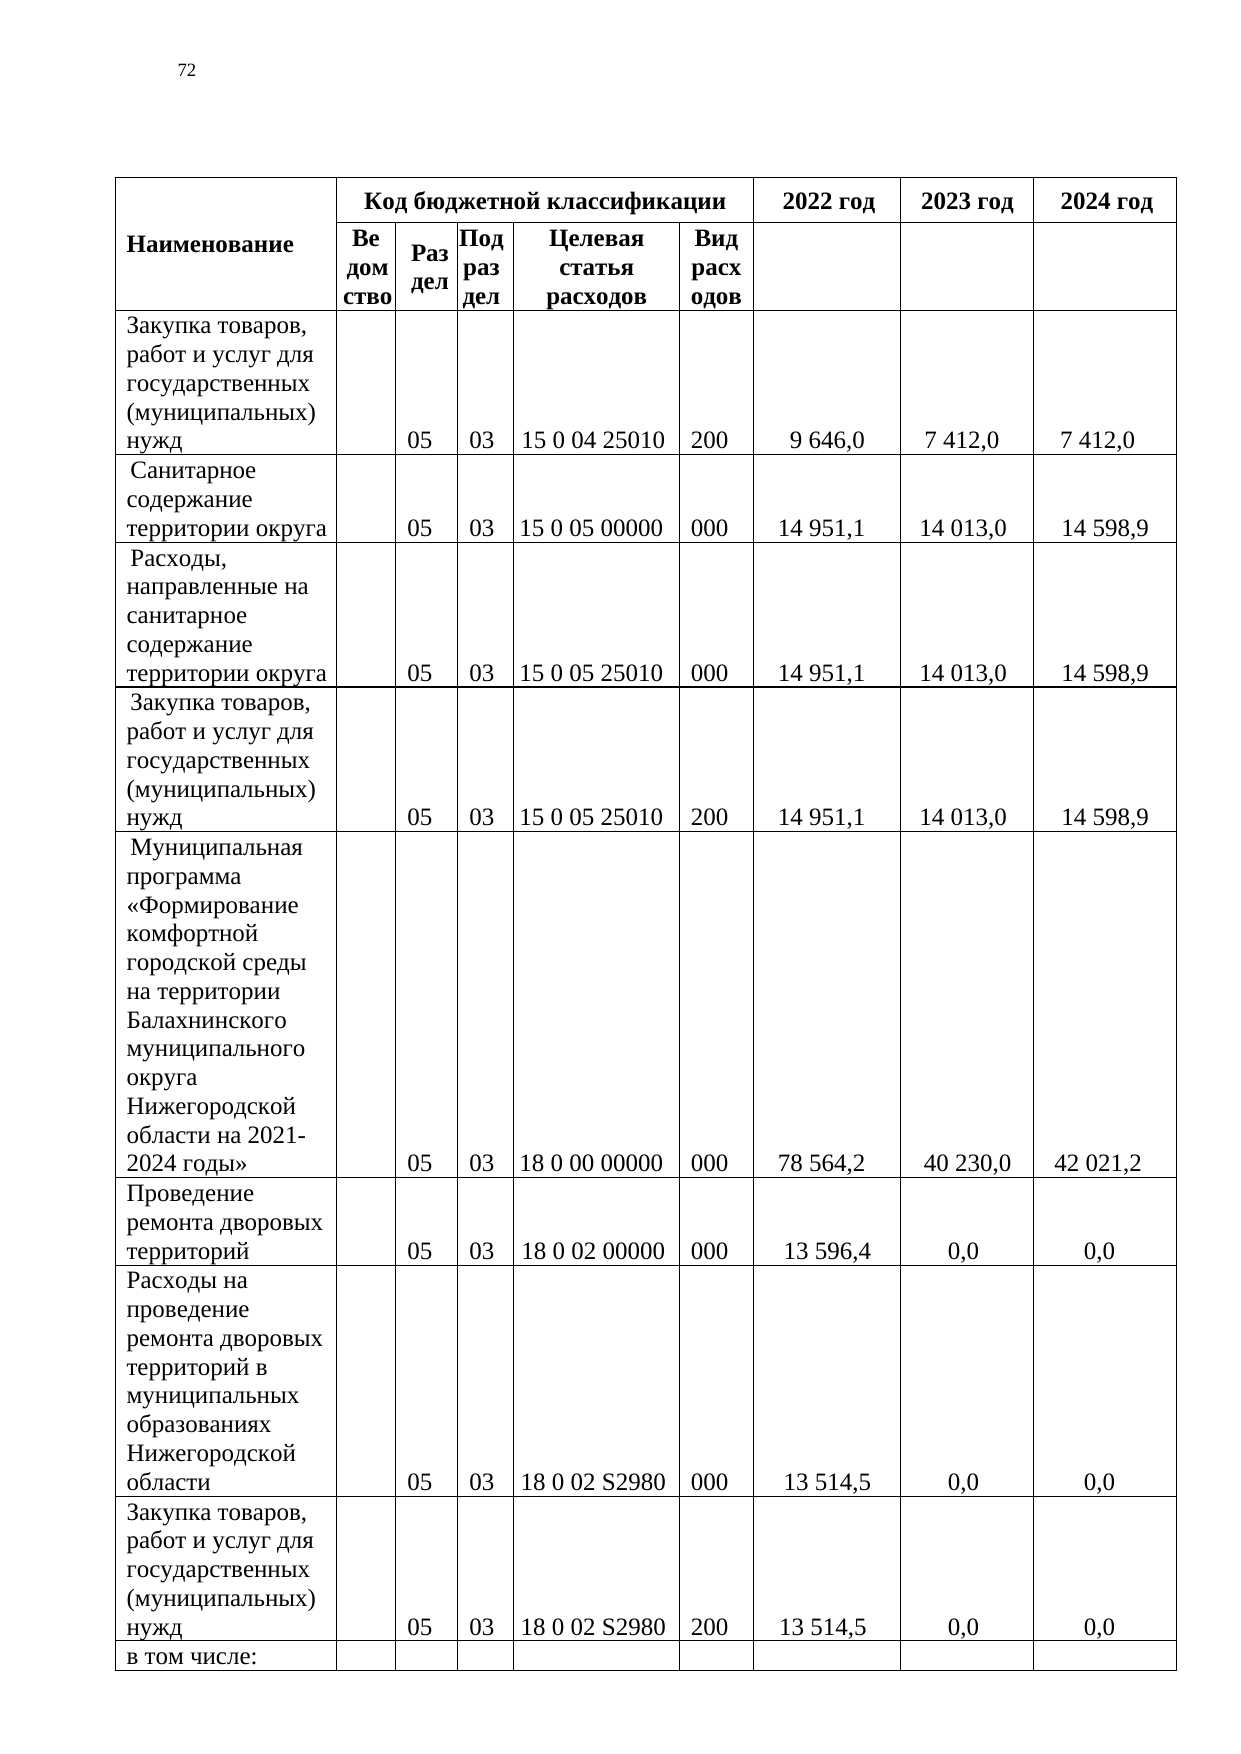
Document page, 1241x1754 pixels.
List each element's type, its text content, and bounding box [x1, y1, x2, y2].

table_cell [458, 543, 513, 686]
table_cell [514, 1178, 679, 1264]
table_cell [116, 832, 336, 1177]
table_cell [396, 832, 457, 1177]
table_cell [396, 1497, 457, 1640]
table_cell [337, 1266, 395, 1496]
table_cell [1034, 223, 1176, 309]
table_cell Раз дел [396, 223, 457, 309]
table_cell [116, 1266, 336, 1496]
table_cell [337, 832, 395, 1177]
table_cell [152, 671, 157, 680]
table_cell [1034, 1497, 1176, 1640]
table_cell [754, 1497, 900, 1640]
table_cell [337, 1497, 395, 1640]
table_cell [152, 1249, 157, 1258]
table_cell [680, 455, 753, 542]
table_cell Целевая статья расходов [514, 223, 679, 309]
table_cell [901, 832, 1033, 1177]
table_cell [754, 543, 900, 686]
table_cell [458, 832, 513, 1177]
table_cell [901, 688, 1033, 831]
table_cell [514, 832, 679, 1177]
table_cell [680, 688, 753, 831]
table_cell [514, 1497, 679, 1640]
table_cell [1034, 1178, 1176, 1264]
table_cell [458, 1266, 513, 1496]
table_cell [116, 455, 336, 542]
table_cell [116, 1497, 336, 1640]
table_cell Ве дом ство [337, 223, 395, 309]
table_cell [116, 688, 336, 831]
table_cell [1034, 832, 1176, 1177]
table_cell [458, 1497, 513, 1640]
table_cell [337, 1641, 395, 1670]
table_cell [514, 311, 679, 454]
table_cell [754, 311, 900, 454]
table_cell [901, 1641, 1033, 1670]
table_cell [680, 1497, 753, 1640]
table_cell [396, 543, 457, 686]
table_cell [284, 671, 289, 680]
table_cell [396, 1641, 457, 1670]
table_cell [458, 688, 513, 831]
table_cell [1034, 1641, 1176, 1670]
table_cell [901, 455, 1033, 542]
table_header 2024 год [1034, 178, 1176, 222]
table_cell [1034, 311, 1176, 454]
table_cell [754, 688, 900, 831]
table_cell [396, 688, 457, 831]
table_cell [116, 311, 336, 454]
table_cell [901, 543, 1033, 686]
table_cell Вид расходов [680, 223, 753, 309]
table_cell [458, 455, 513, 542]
table_header 2022 год [754, 178, 900, 222]
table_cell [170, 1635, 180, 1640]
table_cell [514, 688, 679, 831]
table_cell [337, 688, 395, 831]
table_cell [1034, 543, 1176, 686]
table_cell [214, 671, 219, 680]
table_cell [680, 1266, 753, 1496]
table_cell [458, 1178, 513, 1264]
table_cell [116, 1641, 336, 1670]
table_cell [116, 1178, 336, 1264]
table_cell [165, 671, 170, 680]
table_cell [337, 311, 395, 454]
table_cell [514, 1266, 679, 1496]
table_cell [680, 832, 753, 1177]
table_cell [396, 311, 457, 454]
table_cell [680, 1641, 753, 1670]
table_cell Подраз дел [458, 223, 513, 309]
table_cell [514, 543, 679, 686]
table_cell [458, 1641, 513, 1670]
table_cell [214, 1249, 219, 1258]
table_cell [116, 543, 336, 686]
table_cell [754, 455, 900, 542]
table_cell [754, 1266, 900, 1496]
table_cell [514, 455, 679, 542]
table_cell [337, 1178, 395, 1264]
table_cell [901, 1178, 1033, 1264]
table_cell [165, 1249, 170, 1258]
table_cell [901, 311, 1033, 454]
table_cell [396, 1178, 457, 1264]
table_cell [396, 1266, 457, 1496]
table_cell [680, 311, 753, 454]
table_header 2023 год [901, 178, 1033, 222]
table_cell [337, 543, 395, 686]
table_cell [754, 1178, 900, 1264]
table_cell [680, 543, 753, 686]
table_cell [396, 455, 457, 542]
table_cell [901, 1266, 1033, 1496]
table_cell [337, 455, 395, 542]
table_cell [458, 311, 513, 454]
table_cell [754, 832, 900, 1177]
table_cell [754, 223, 900, 309]
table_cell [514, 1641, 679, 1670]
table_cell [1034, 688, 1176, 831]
table_header Наименование [116, 178, 336, 309]
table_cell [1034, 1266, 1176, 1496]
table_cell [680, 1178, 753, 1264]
table_cell [901, 223, 1033, 309]
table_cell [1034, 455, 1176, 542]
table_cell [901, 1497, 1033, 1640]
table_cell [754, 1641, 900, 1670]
table_header Код бюджетной классификации [337, 178, 753, 222]
